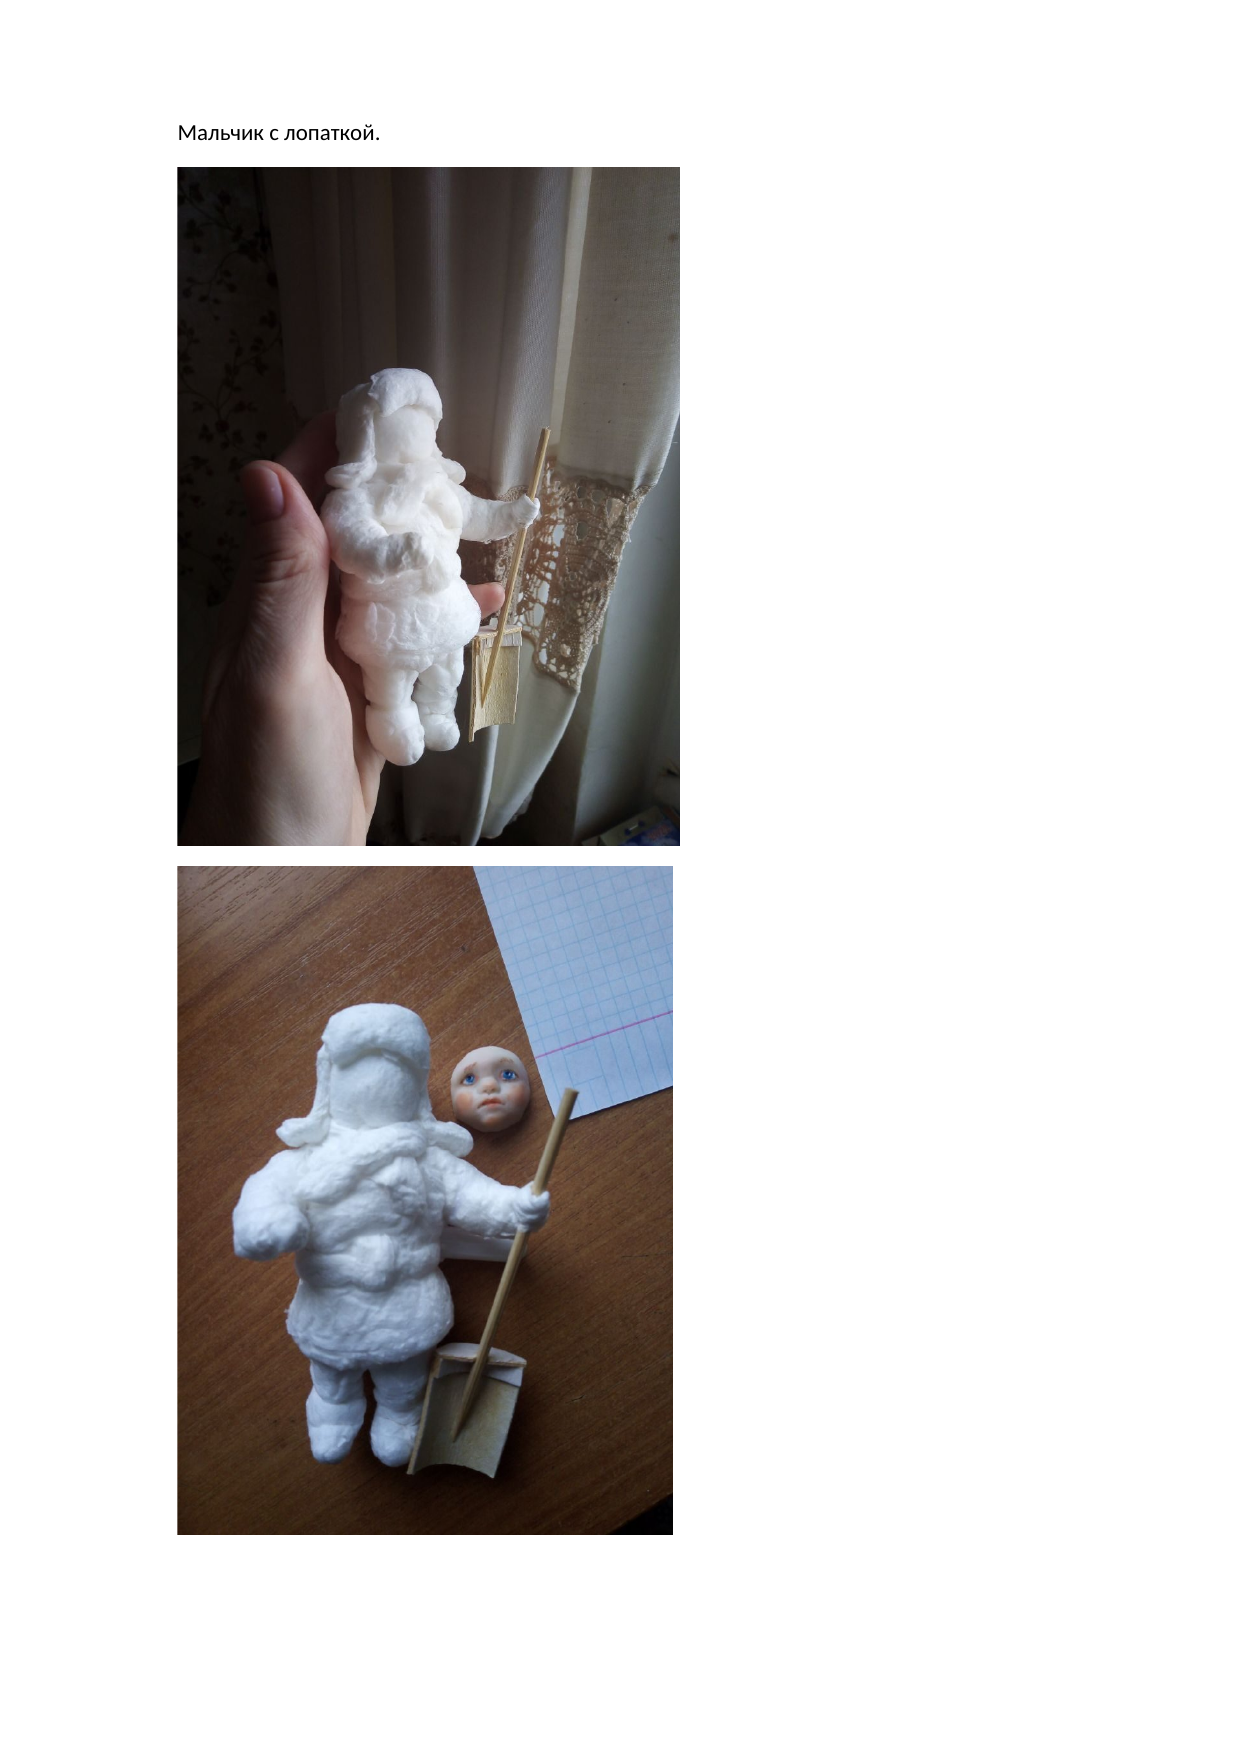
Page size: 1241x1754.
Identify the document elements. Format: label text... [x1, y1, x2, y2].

text Мальчик с лопаткой. [177, 118, 1152, 146]
picture [177, 866, 673, 1535]
picture [177, 167, 680, 846]
